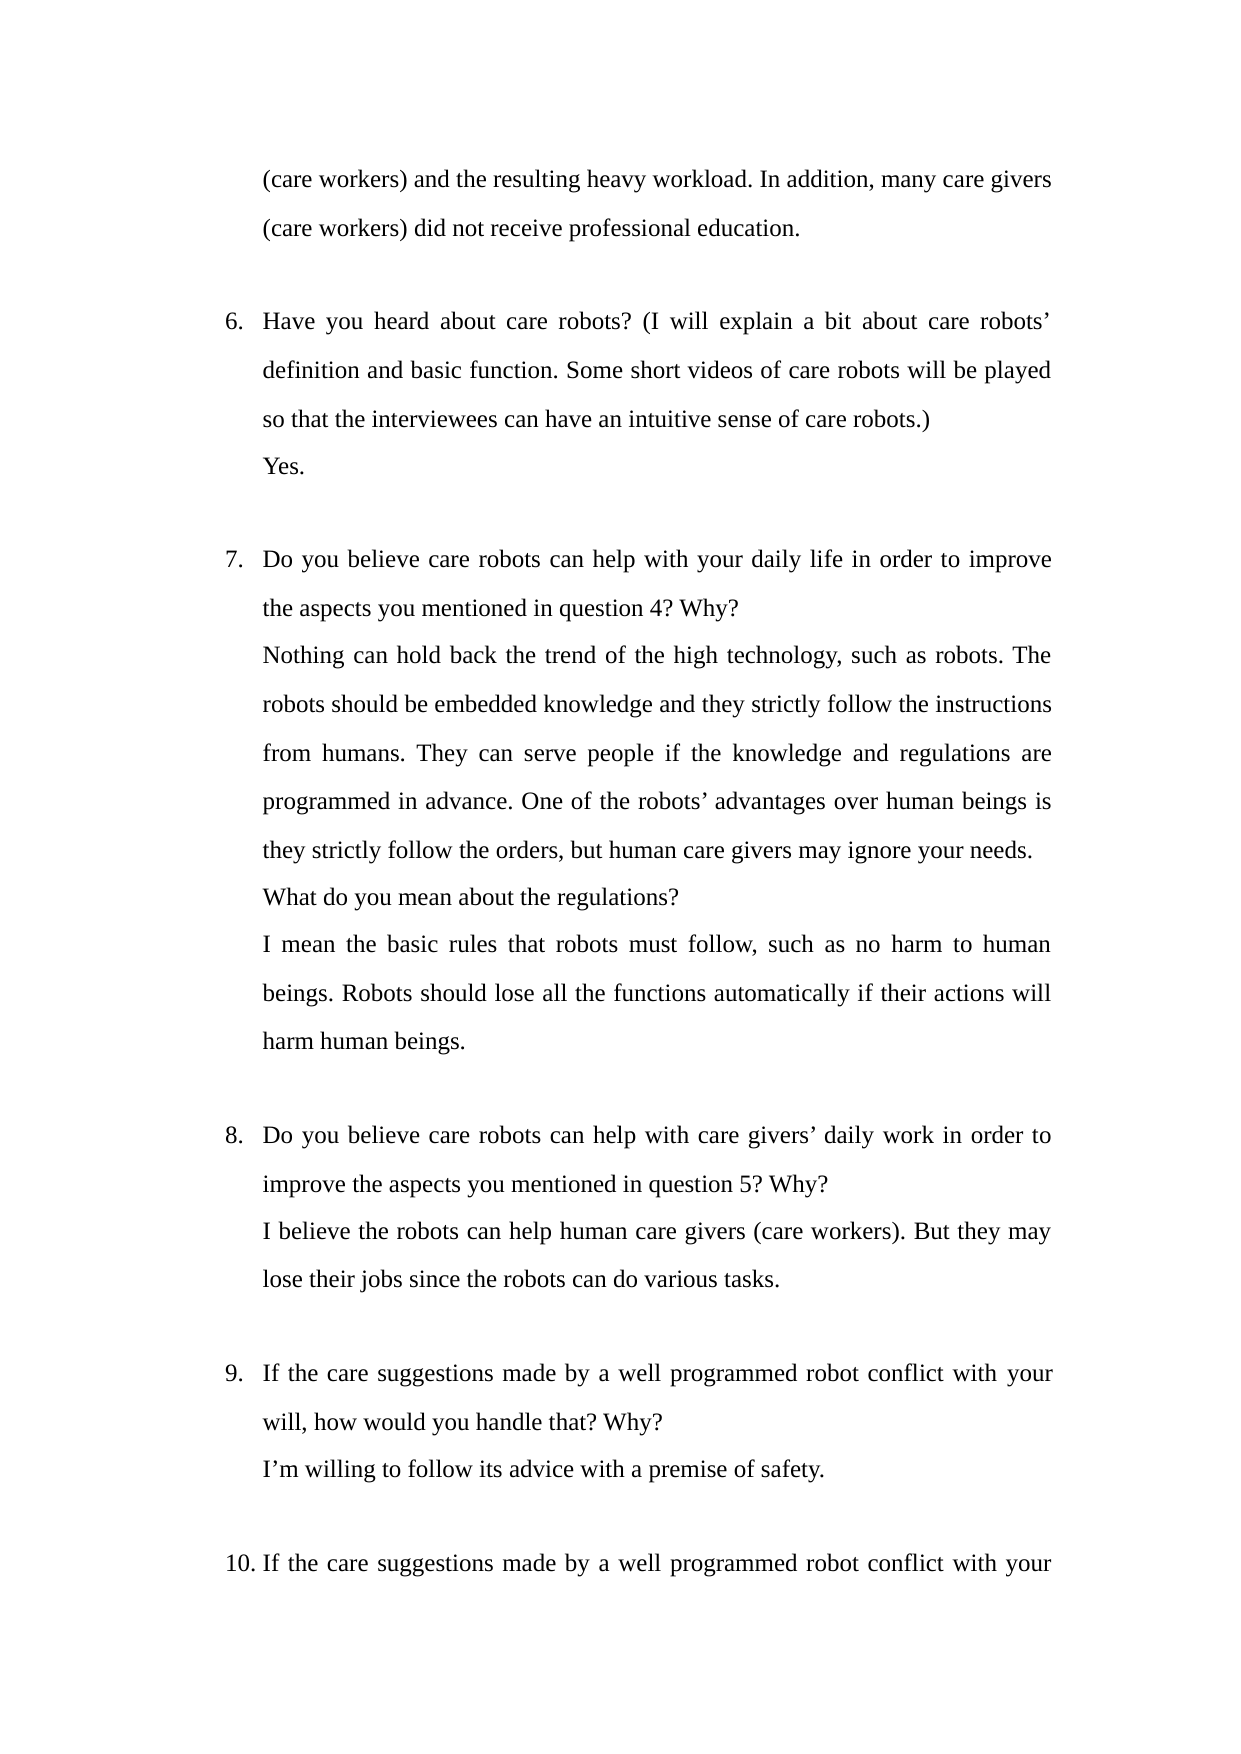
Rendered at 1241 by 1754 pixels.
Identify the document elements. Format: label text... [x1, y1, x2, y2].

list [225, 1546, 1053, 1578]
list Yes. [262, 449, 1053, 481]
list Do you believe care robots can help with care givers’ daily work in order to improve the aspects you mentioned in question 5? Why? [225, 1118, 1053, 1199]
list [262, 162, 1053, 243]
list Have you heard about care robots? (I will explain a bit about care robots’ definition and basic function. Some short videos of care robots will be played so that the interviewees can have an intuitive sense of care robots.) [225, 304, 1053, 434]
list What do you mean about the regulations? [262, 880, 1053, 913]
list I believe the robots can help human care givers (care workers). But they may lose their jobs since the robots can do various tasks. [262, 1214, 1053, 1295]
list I mean the basic rules that robots must follow, such as no harm to human beings. Robots should lose all the functions automatically if their actions will harm human beings. [262, 927, 1053, 1057]
list Do you believe care robots can help with your daily life in order to improve the aspects you mentioned in question 4? Why? [225, 543, 1053, 624]
list I’m willing to follow its advice with a premise of safety. [262, 1452, 1053, 1484]
list Nothing can hold back the trend of the high technology, such as robots. The robots should be embedded knowledge and they strictly follow the instructions from humans. They can serve people if the knowledge and regulations are programmed in advance. One of the robots’ advantages over human beings is they strictly follow the orders, but human care givers may ignore your needs. [262, 638, 1053, 866]
list If the care suggestions made by a well programmed robot conflict with your will, how would you handle that? Why? [225, 1356, 1053, 1438]
